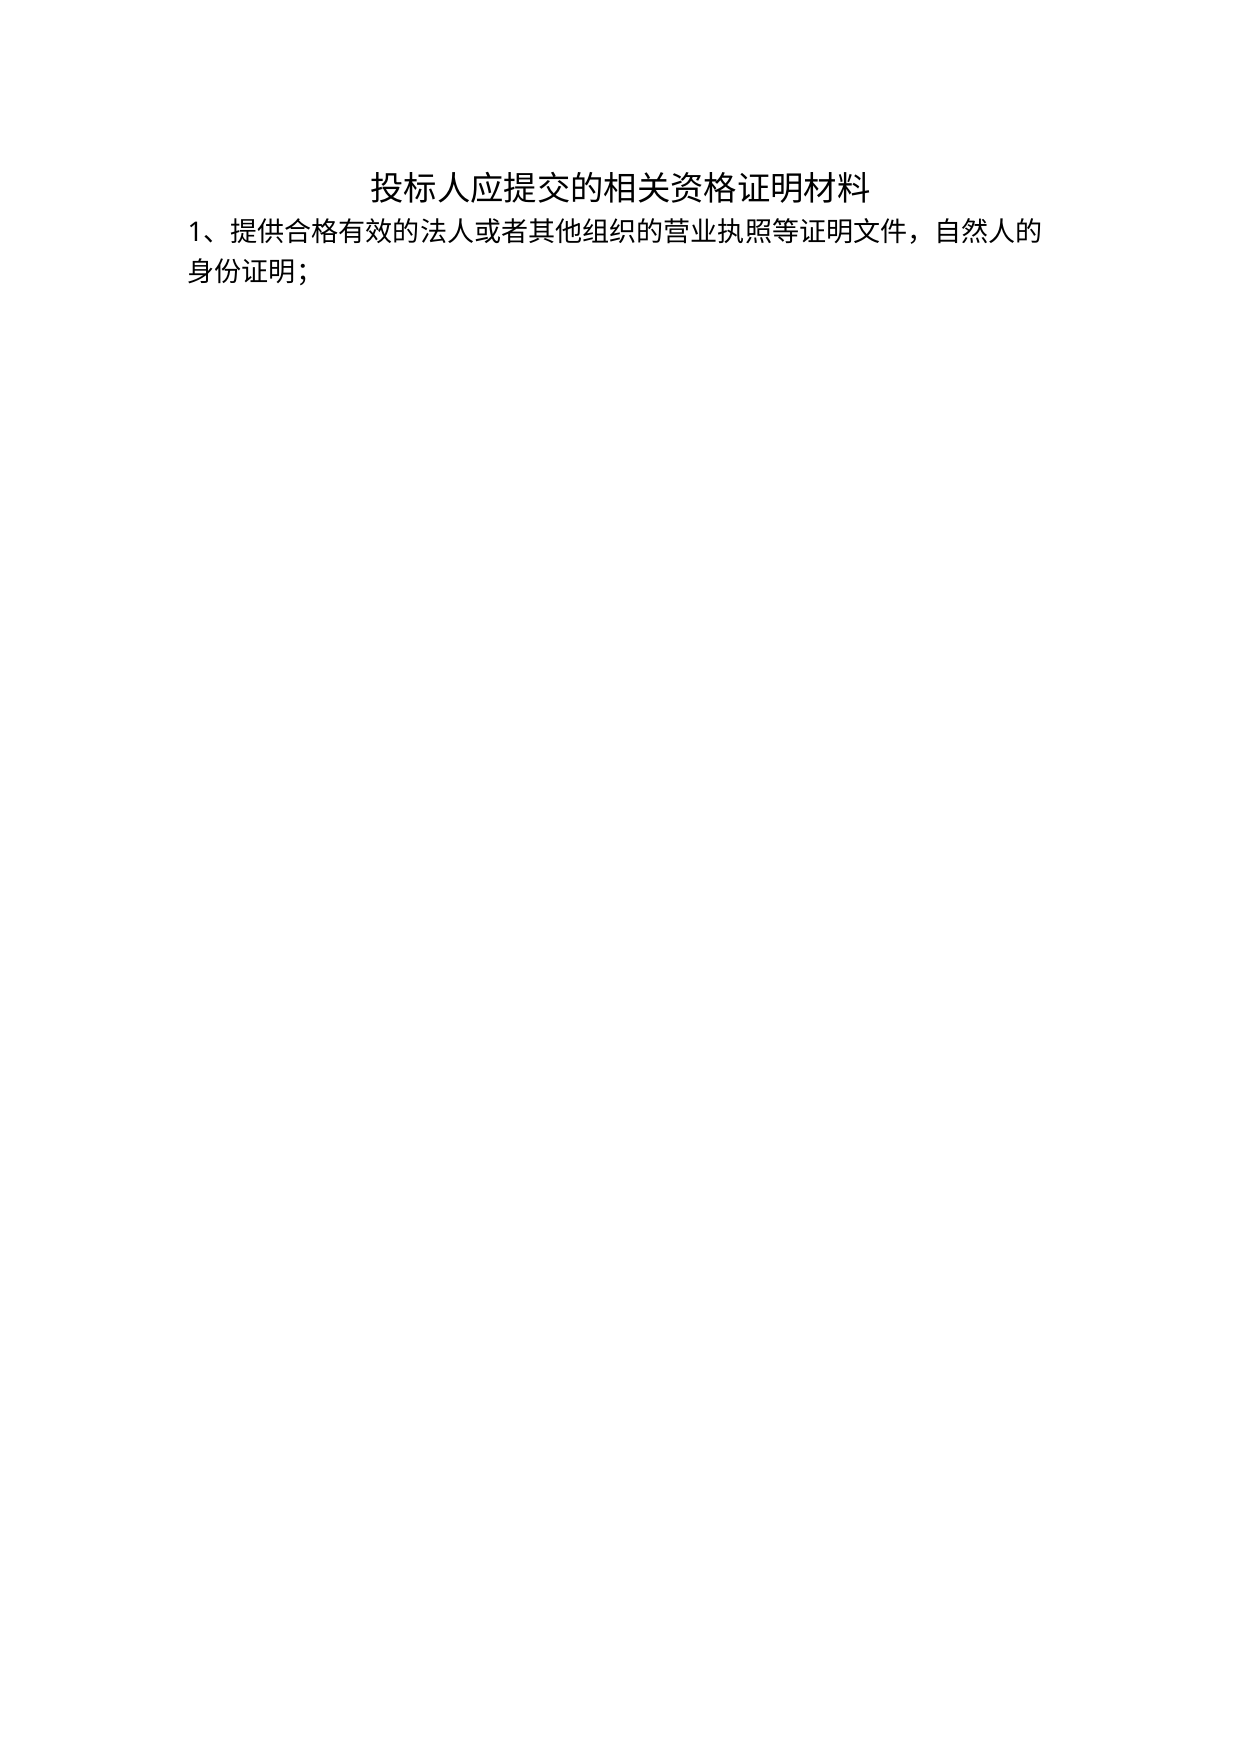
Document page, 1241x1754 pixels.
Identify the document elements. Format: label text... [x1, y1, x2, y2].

text 投标人应提交的相关资格证明材料 [187, 162, 1053, 210]
text 1、提供合格有效的法人或者其他组织的营业执照等证明文件，自然人的身份证明； [187, 210, 1053, 289]
